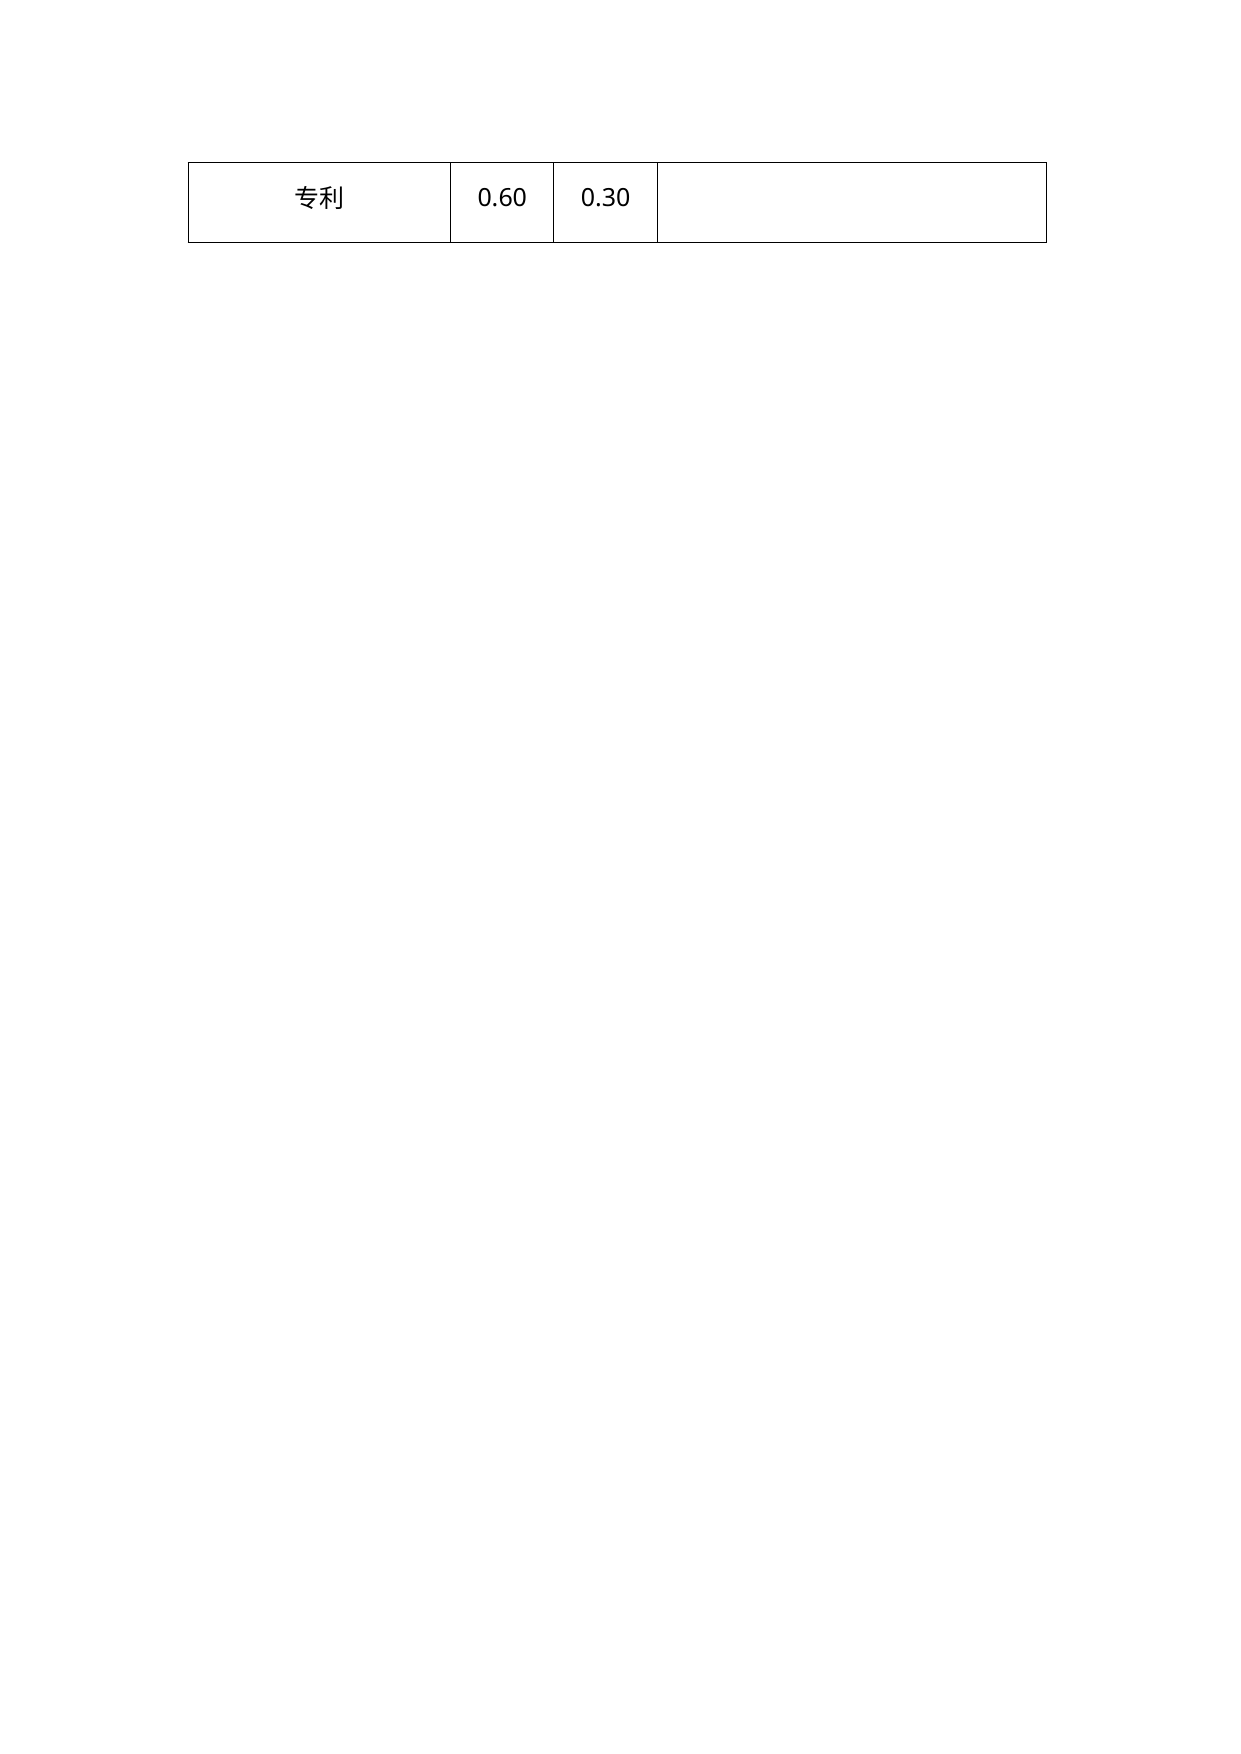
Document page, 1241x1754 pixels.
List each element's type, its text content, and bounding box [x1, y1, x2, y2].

table_cell 0.60 [451, 163, 553, 242]
table_cell 专利 [189, 163, 450, 242]
table_cell 0.30 [554, 163, 657, 242]
table_cell [658, 163, 1046, 242]
